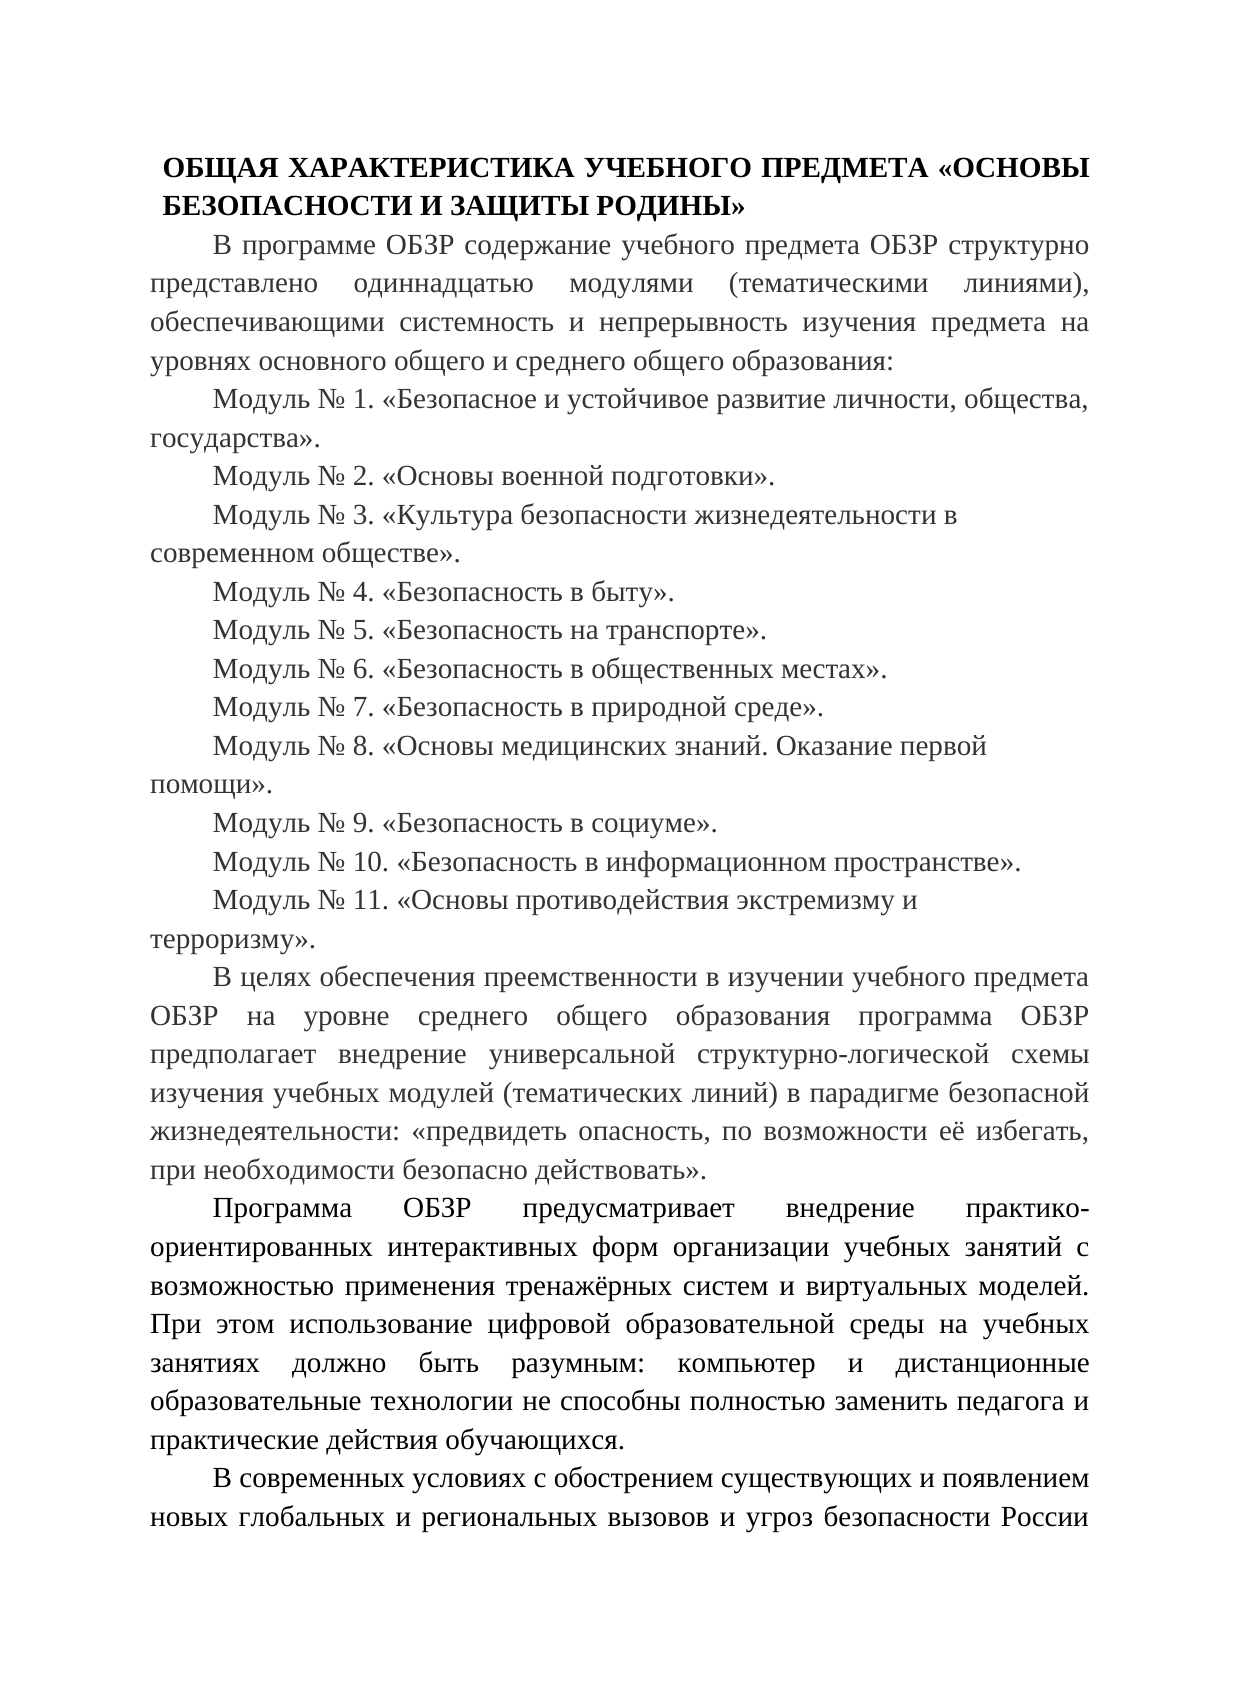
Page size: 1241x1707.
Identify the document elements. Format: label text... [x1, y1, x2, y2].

text Модуль № 3. «Культура безопасности жизнедеятельности в современном обществе». [150, 497, 1090, 569]
text Модуль № 6. «Безопасность в общественных местах». [150, 651, 1090, 684]
text В целях обеспечения преемственности в изучении учебного предмета ОБЗР на уровне среднего общего образования программа ОБЗР предполагает внедрение универсальной структурно-логической схемы изучения учебных модулей (тематических линий) в парадигме безопасной жизнедеятельности: «предвидеть опасность, по возможности её избегать, при необходимости безопасно действовать». [150, 959, 1090, 1186]
text Модуль № 10. «Безопасность в информационном пространстве». [150, 844, 1090, 877]
text Модуль № 9. «Безопасность в социуме». [150, 805, 1090, 839]
text Модуль № 5. «Безопасность на транспорте». [150, 612, 1090, 646]
text Модуль № 11. «Основы противодействия экстремизму и терроризму». [150, 882, 1090, 954]
text Программа ОБЗР предусматривает внедрение практико-ориентированных интерактивных форм организации учебных занятий с возможностью применения тренажёрных систем и виртуальных моделей. При этом использование цифровой образовательной среды на учебных занятиях должно быть разумным: компьютер и дистанционные образовательные технологии не способны полностью заменить педагога и практические действия обучающихся. [150, 1191, 1090, 1455]
text Модуль № 7. «Безопасность в природной среде». [150, 689, 1090, 723]
text ОБЩАЯ ХАРАКТЕРИСТИКА УЧЕБНОГО ПРЕДМЕТА «ОСНОВЫ БЕЗОПАСНОСТИ И ЗАЩИТЫ РОДИНЫ» [162, 150, 1090, 222]
text Модуль № 8. «Основы медицинских знаний. Оказание первой помощи». [150, 728, 1090, 800]
text Модуль № 1. «Безопасное и устойчивое развитие личности, общества, государства». [150, 381, 1090, 453]
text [150, 1460, 1090, 1532]
text Модуль № 4. «Безопасность в быту». [150, 574, 1090, 607]
text В программе ОБЗР содержание учебного предмета ОБЗР структурно представлено одиннадцатью модулями (тематическими линиями), обеспечивающими системность и непрерывность изучения предмета на уровнях основного общего и среднего общего образования: [150, 227, 1090, 376]
text Модуль № 2. «Основы военной подготовки». [150, 458, 1090, 492]
